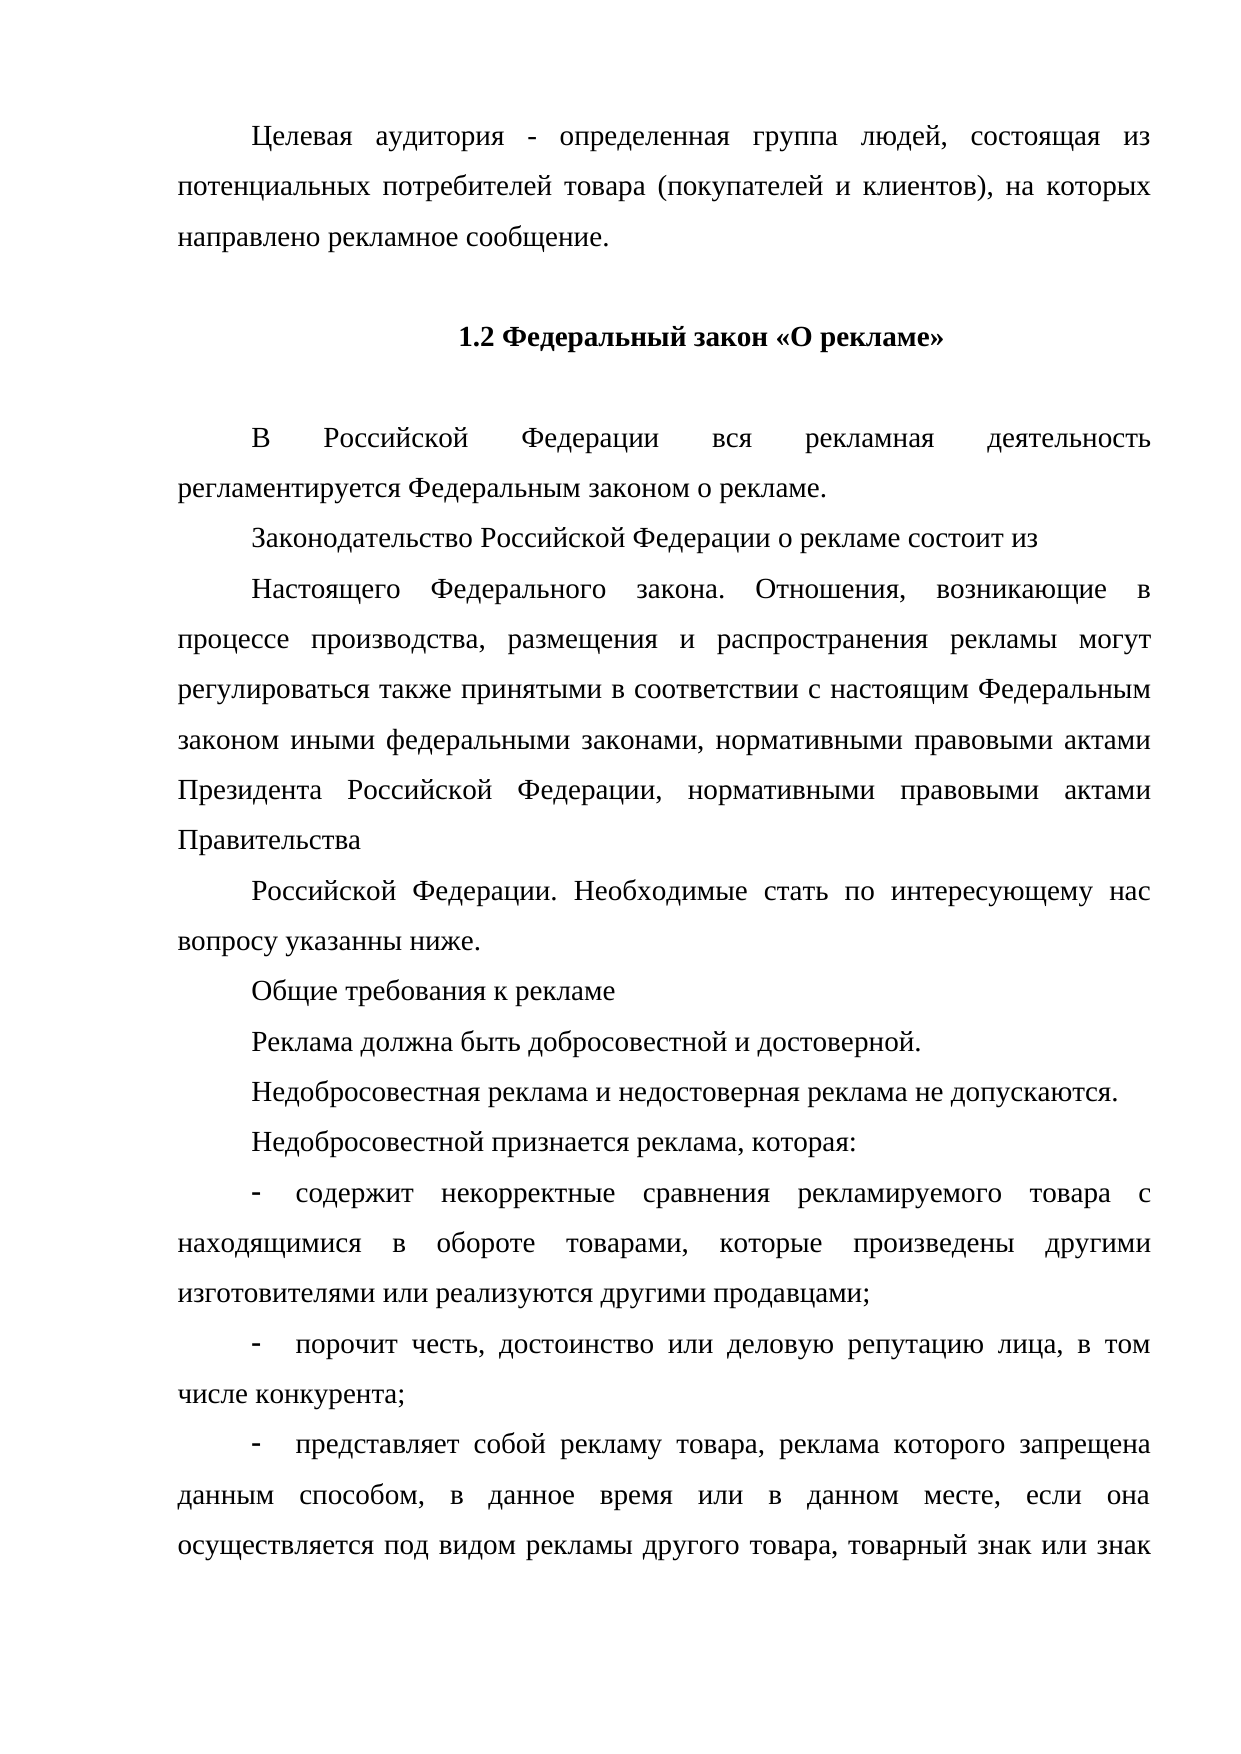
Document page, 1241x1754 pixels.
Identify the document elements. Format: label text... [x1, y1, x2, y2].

text Недобросовестная реклама и недостоверная реклама не допускаются. [177, 1074, 1152, 1108]
text Российской Федерации. Необходимые стать по интересующему нас вопросу указанны ниже. [177, 873, 1152, 957]
list порочит честь, достоинство или деловую репутацию лица, в том числе конкурента; [177, 1326, 1152, 1410]
text Законодательство Российской Федерации о рекламе состоит из [177, 521, 1152, 554]
subtitle 1.2 Федеральный закон «О рекламе» [177, 319, 1152, 353]
text Недобросовестной признается реклама, которая: [177, 1124, 1152, 1158]
text Настоящего Федерального закона. Отношения, возникающие в процессе производства, размещения и распространения рекламы могут регулироваться также принятыми в соответствии с настоящим Федеральным законом иными федеральными законами, нормативными правовыми актами Президента Российской Федерации, нормативными правовыми актами Правительства [177, 571, 1152, 856]
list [177, 1426, 1152, 1561]
text Целевая аудитория - определенная группа людей, состоящая из потенциальных потребителей товара (покупателей и клиентов), на которых направлено рекламное сообщение. [177, 118, 1152, 252]
text Реклама должна быть добросовестной и достоверной. [177, 1024, 1152, 1057]
text В Российской Федерации вся рекламная деятельность регламентируется Федеральным законом о рекламе. [177, 420, 1152, 504]
text Общие требования к рекламе [177, 973, 1152, 1007]
list содержит некорректные сравнения рекламируемого товара с находящимися в обороте товарами, которые произведены другими изготовителями или реализуются другими продавцами; [177, 1175, 1152, 1309]
